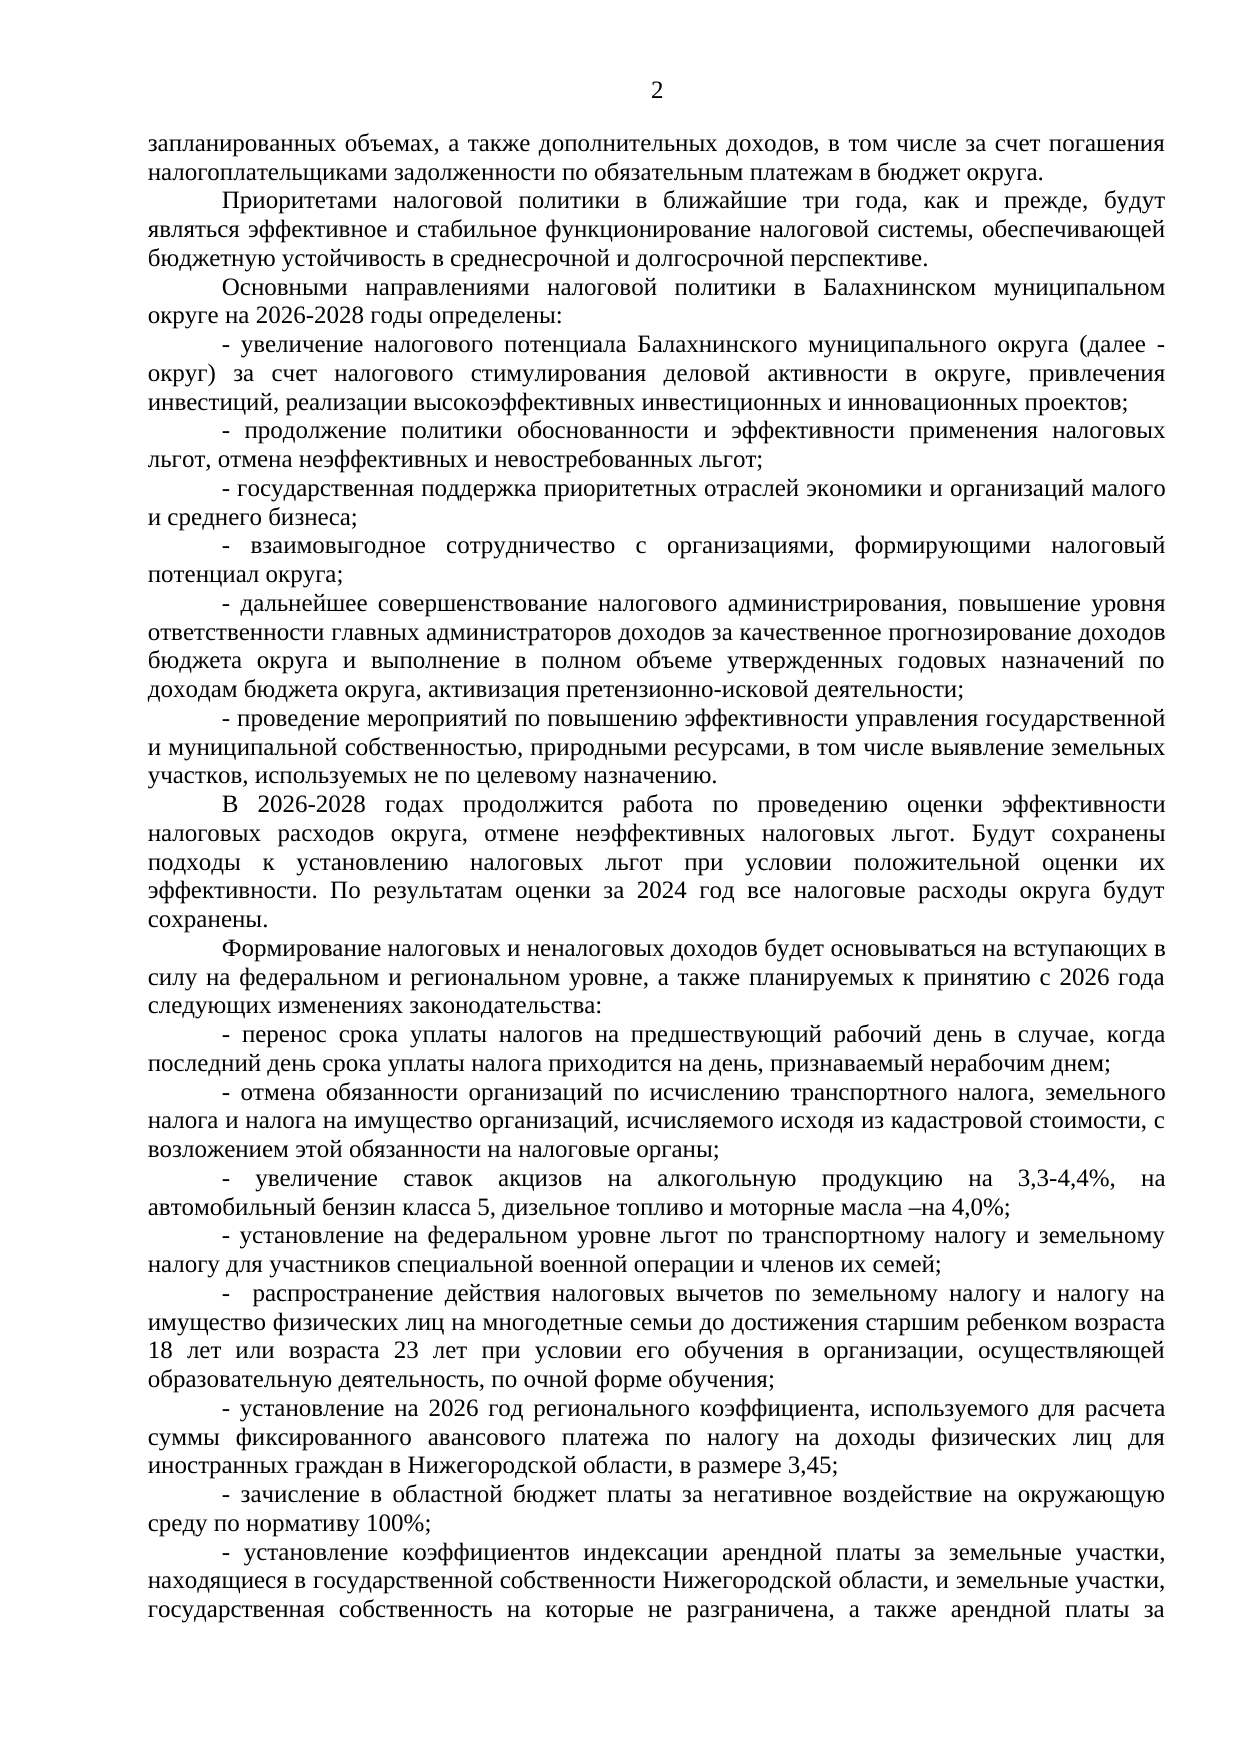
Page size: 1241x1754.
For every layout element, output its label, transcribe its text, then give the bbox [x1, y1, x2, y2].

text - распространение действия налоговых вычетов ‎по земельному налогу и налогу на имущество физических лиц на многодетные семьи до достижения старшим ребенком возраста 18 лет или возраста 23 лет при условии его обучения в организации, осуществляющей образовательную деятельность, по очной форме обучения; [148, 1278, 1166, 1393]
text Формирование налоговых и неналоговых доходов будет основываться на вступающих в силу на федеральном и региональном уровне, а также планируемых к принятию с 2026 года следующих изменениях законодательства: [148, 933, 1166, 1019]
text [148, 1537, 1166, 1623]
text - зачисление в областной бюджет платы за негативное воздействие на окружающую среду по нормативу 100%; [148, 1479, 1166, 1537]
text - отмена обязанности организаций по исчислению транспортного налога, земельного налога и налога на имущество организаций, исчисляемого исходя из кадастровой стоимости, с возложением этой обязанности на налоговые органы; [148, 1077, 1166, 1163]
text - увеличение налогового потенциала Балахнинского муниципального округа (далее - округ) за счет налогового стимулирования деловой активности в округе, привлечения инвестиций, реализации высокоэффективных инвестиционных и инновационных проектов; [148, 329, 1166, 415]
text В 2026-2028 годах продолжится работа по проведению оценки эффективности налоговых расходов округа, отмене неэффективных налоговых льгот. Будут сохранены подходы к установлению налоговых льгот при условии положительной оценки их эффективности. По результатам оценки за 2024 год все налоговые расходы округа будут сохранены. [148, 789, 1166, 933]
text - проведение мероприятий по повышению эффективности управления государственной и муниципальной собственностью, природными ресурсами, в том числе выявление земельных участков, используемых не по целевому назначению. [148, 703, 1166, 789]
text Основными направлениями налоговой политики в Балахнинском муниципальном округе на 2026-2028 годы определены: [148, 272, 1166, 329]
text - государственная поддержка приоритетных отраслей экономики и организаций малого и среднего бизнеса; [148, 473, 1166, 530]
text - установление на 2026 год регионального коэффициента, используемого для расчета суммы фиксированного авансового платежа по налогу на доходы физических лиц для иностранных граждан в Нижегородской области, в размере 3,45; [148, 1393, 1166, 1479]
text - установление на федеральном уровне льгот по транспортному налогу и земельному налогу для участников специальной военной операции и членов их семей; [148, 1220, 1166, 1278]
text Приоритетами налоговой политики в ближайшие три года, как и прежде, будут являться эффективное и стабильное функционирование налоговой системы, обеспечивающей бюджетную устойчивость в среднесрочной и долгосрочной перспективе. [148, 185, 1166, 272]
text - взаимовыгодное сотрудничество с организациями, формирующими налоговый потенциал округа; [148, 530, 1166, 588]
text - перенос срока уплаты налогов на предшествующий рабочий день в случае, когда последний день срока уплаты налога приходится на день, признаваемый нерабочим днем; [148, 1019, 1166, 1077]
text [148, 128, 1166, 185]
text - увеличение ставок акцизов на алкогольную продукцию на 3,3-4,4%, на автомобильный бензин класса 5, дизельное топливо и моторные масла –на 4,0%; [148, 1163, 1166, 1220]
text - продолжение политики обоснованности и эффективности применения налоговых льгот, отмена неэффективных и невостребованных льгот; [148, 415, 1166, 473]
text - дальнейшее совершенствование налогового администрирования, повышение уровня ответственности главных администраторов доходов за качественное прогнозирование доходов бюджета округа и выполнение в полном объеме утвержденных годовых назначений по доходам бюджета округа, активизация претензионно-исковой деятельности; [148, 588, 1166, 703]
